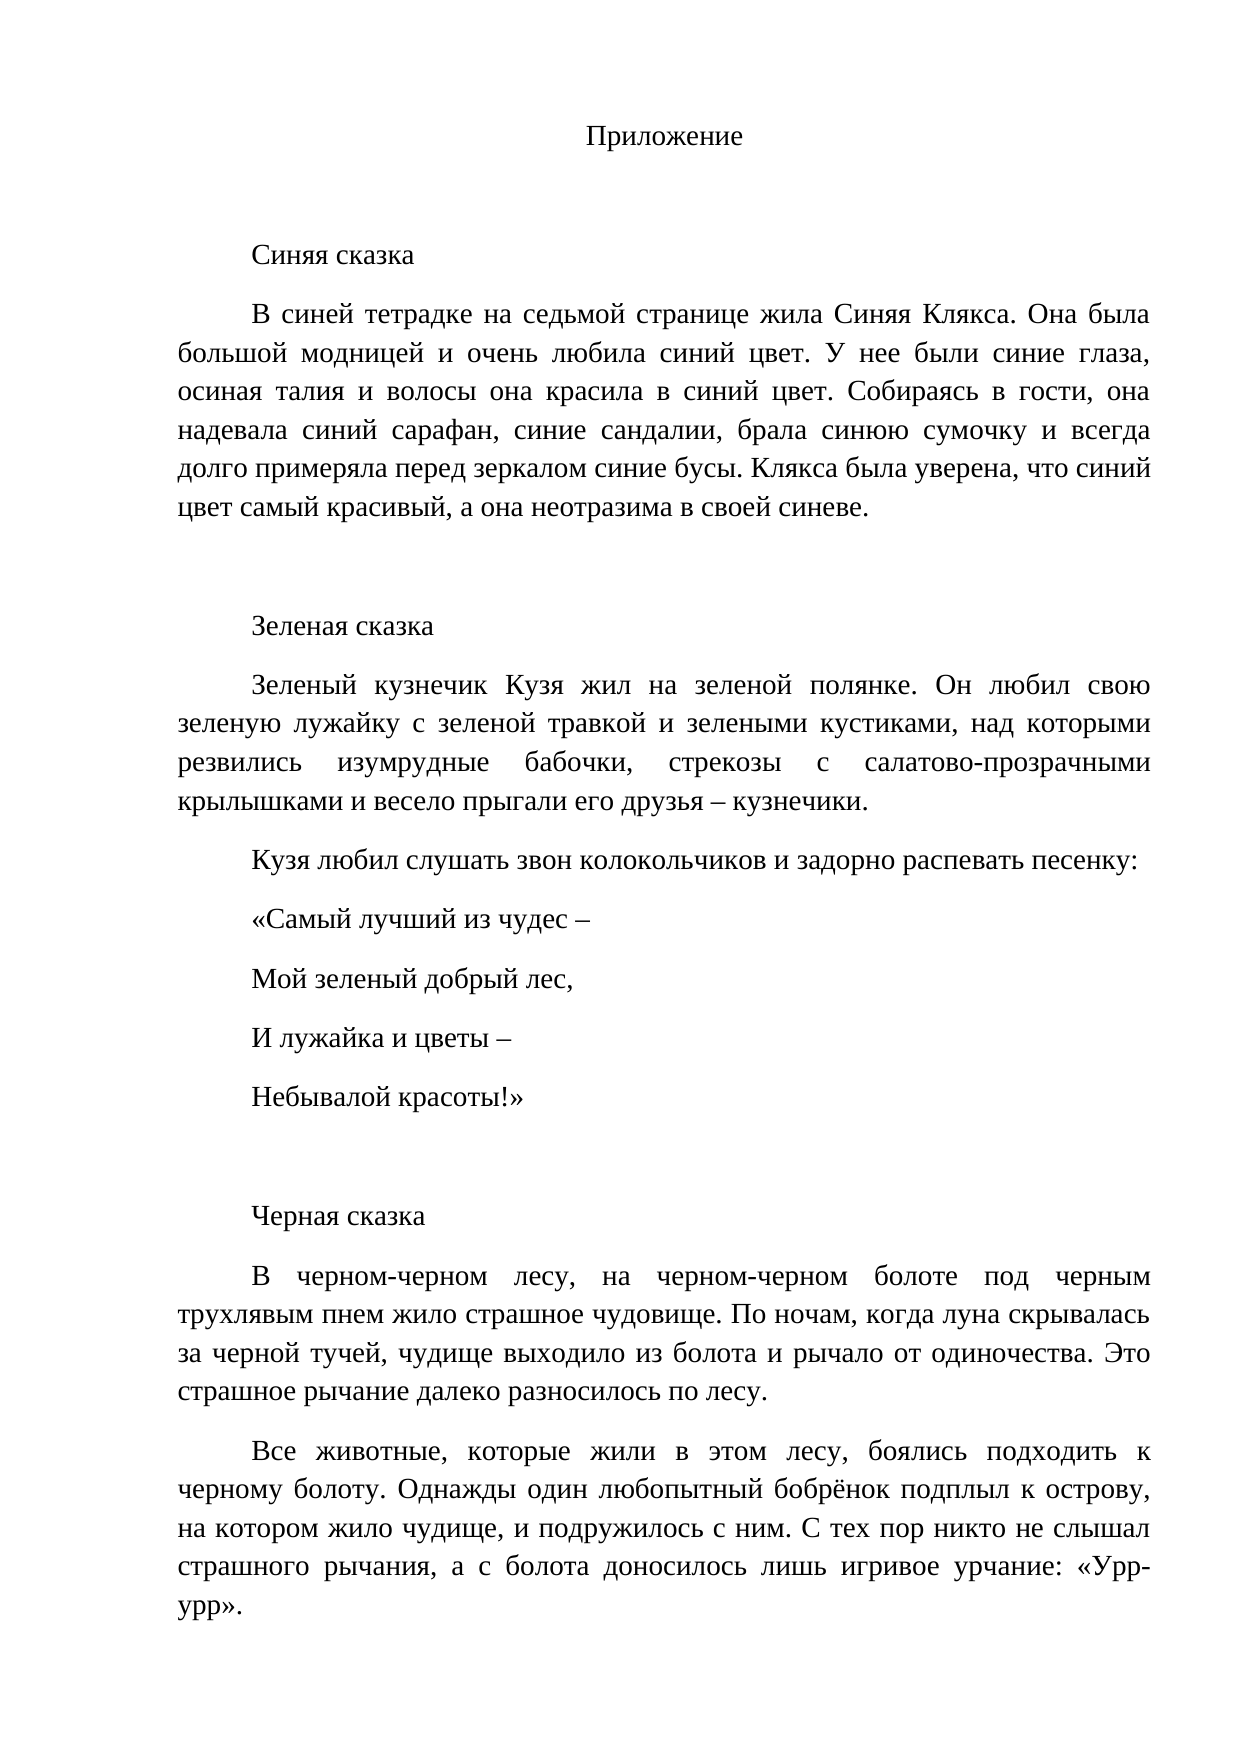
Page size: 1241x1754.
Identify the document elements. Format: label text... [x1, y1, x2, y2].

text Мой зеленый добрый лес, [177, 961, 1152, 994]
text Черная сказка [177, 1198, 1152, 1232]
text Небывалой красоты!» [177, 1079, 1152, 1113]
text Приложение [177, 118, 1152, 152]
text Зеленый кузнечик Кузя жил на зеленой полянке. Он любил свою зеленую лужайку с зеленой травкой и зелеными кустиками, над которыми резвились изумрудные бабочки, стрекозы с салатово-прозрачными крылышками и весело прыгали его друзья – кузнечики. [177, 667, 1152, 816]
text «Самый лучший из чудес – [177, 901, 1152, 935]
text Все животные, которые жили в этом лесу, боялись подходить к черному болоту. Однажды один любопытный бобрёнок подплыл к острову, на котором жило чудище, и подружилось с ним. С тех пор никто не слышал страшного рычания, а с болота доносилось лишь игривое урчание: «Урр-урр». [177, 1433, 1152, 1620]
text И лужайка и цветы – [177, 1020, 1152, 1054]
text Кузя любил слушать звон колокольчиков и задорно распевать песенку: [177, 842, 1152, 876]
text Зеленая сказка [177, 608, 1152, 641]
text Синяя сказка [177, 237, 1152, 270]
text В синей тетрадке на седьмой странице жила Синяя Клякса. Она была большой модницей и очень любила синий цвет. У нее были синие глаза, осиная талия и волосы она красила в синий цвет. Собираясь в гости, она надевала синий сарафан, синие сандалии, брала синюю сумочку и всегда долго примеряла перед зеркалом синие бусы. Клякса была уверена, что синий цвет самый красивый, а она неотразима в своей синеве. [177, 296, 1152, 522]
text В черном-черном лесу, на черном-черном болоте под черным трухлявым пнем жило страшное чудовище. По ночам, когда луна скрывалась за черной тучей, чудище выходило из болота и рычало от одиночества. Это страшное рычание далеко разносилось по лесу. [177, 1258, 1152, 1407]
